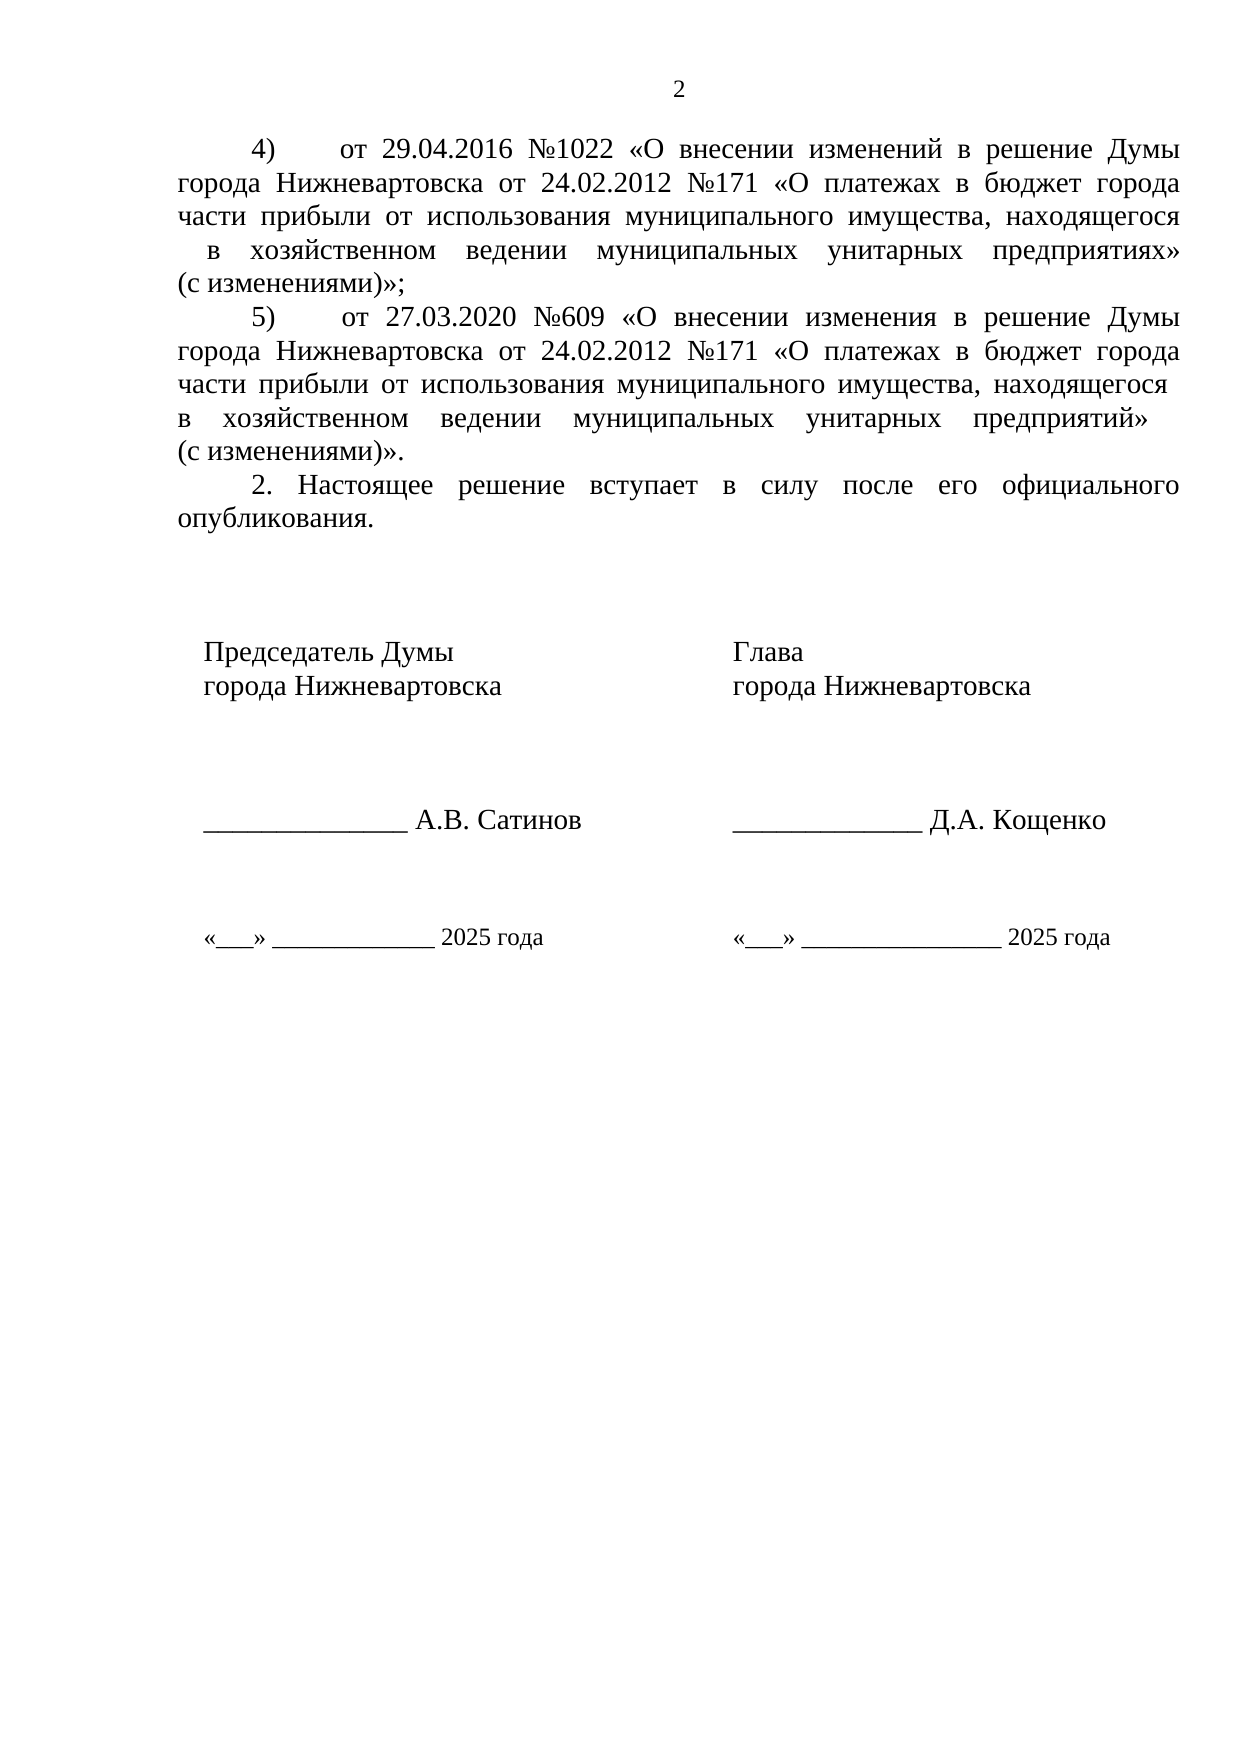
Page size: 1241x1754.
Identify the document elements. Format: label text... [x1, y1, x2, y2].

list от 27.03.2020 №609 «О внесении изменения в решение Думы города Нижневартовска от 24.02.2012 №171 «О платежах в бюджет города части прибыли от использования муниципального имущества, находящегося в хозяйственном ведении муниципальных унитарных предприятий» (с изменениями)». [177, 299, 1181, 467]
list от 29.04.2016 №1022 «О внесении изменений в решение Думы города Нижневартовска от 24.02.2012 №171 «О платежах в бюджет города части прибыли от использования муниципального имущества, находящегося в хозяйственном ведении муниципальных унитарных предприятиях» (с изменениями)»; [177, 131, 1181, 299]
table_header Глава города Нижневартовска _____________ Д.А. Кощенко «___» ________________ 2025 года [721, 635, 1195, 951]
text 2. Настоящее решение вступает в силу после его официального опубликования. [177, 467, 1181, 534]
table_header Председатель Думы города Нижневартовска ______________ А.В. Сатинов «___» _____________ 2025 года [192, 635, 721, 951]
